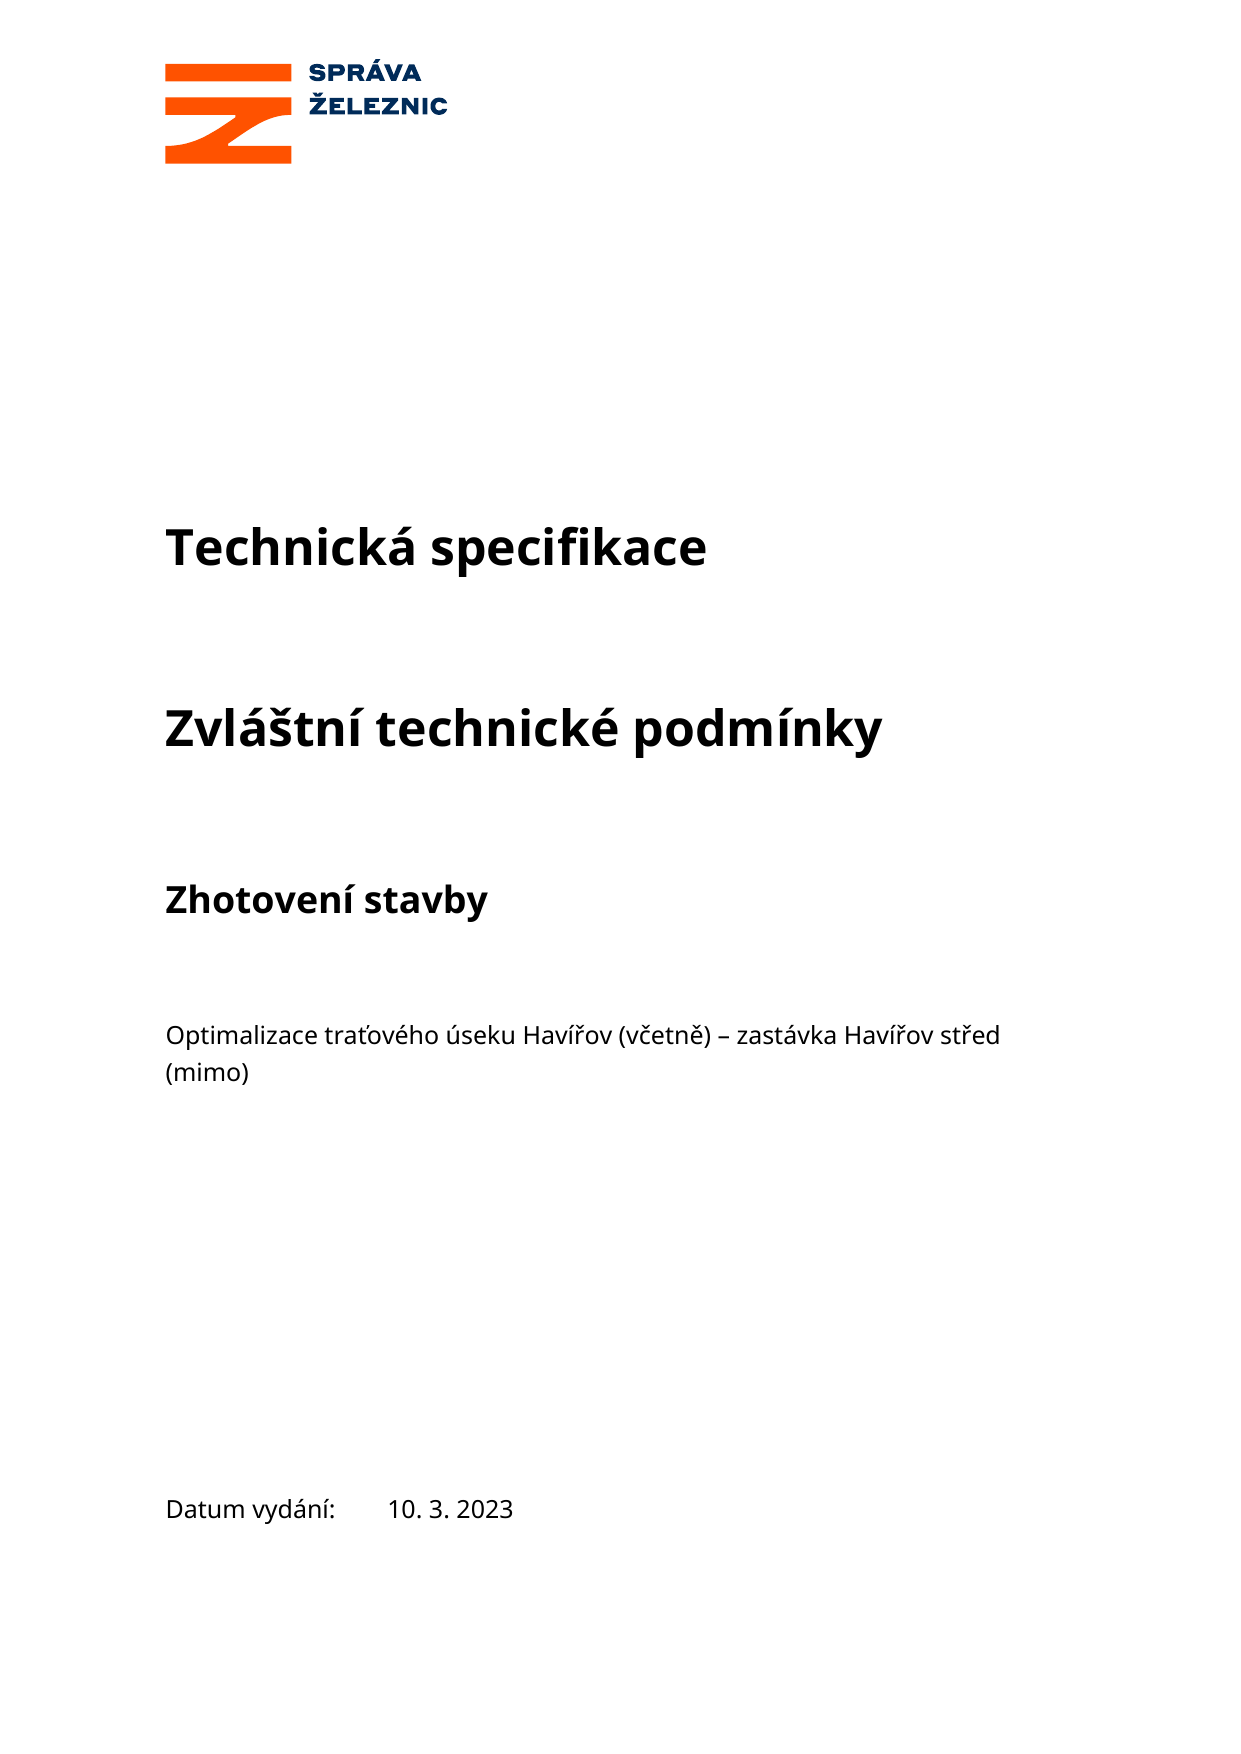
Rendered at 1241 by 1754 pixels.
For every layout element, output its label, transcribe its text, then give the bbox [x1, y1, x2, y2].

text Zvláštní technické podmínky [165, 693, 1075, 761]
text Datum vydání: 10. 3. 2023 [165, 1491, 1075, 1526]
text Zhotovení stavby [165, 874, 1075, 925]
text Technická specifikace [165, 512, 1075, 580]
